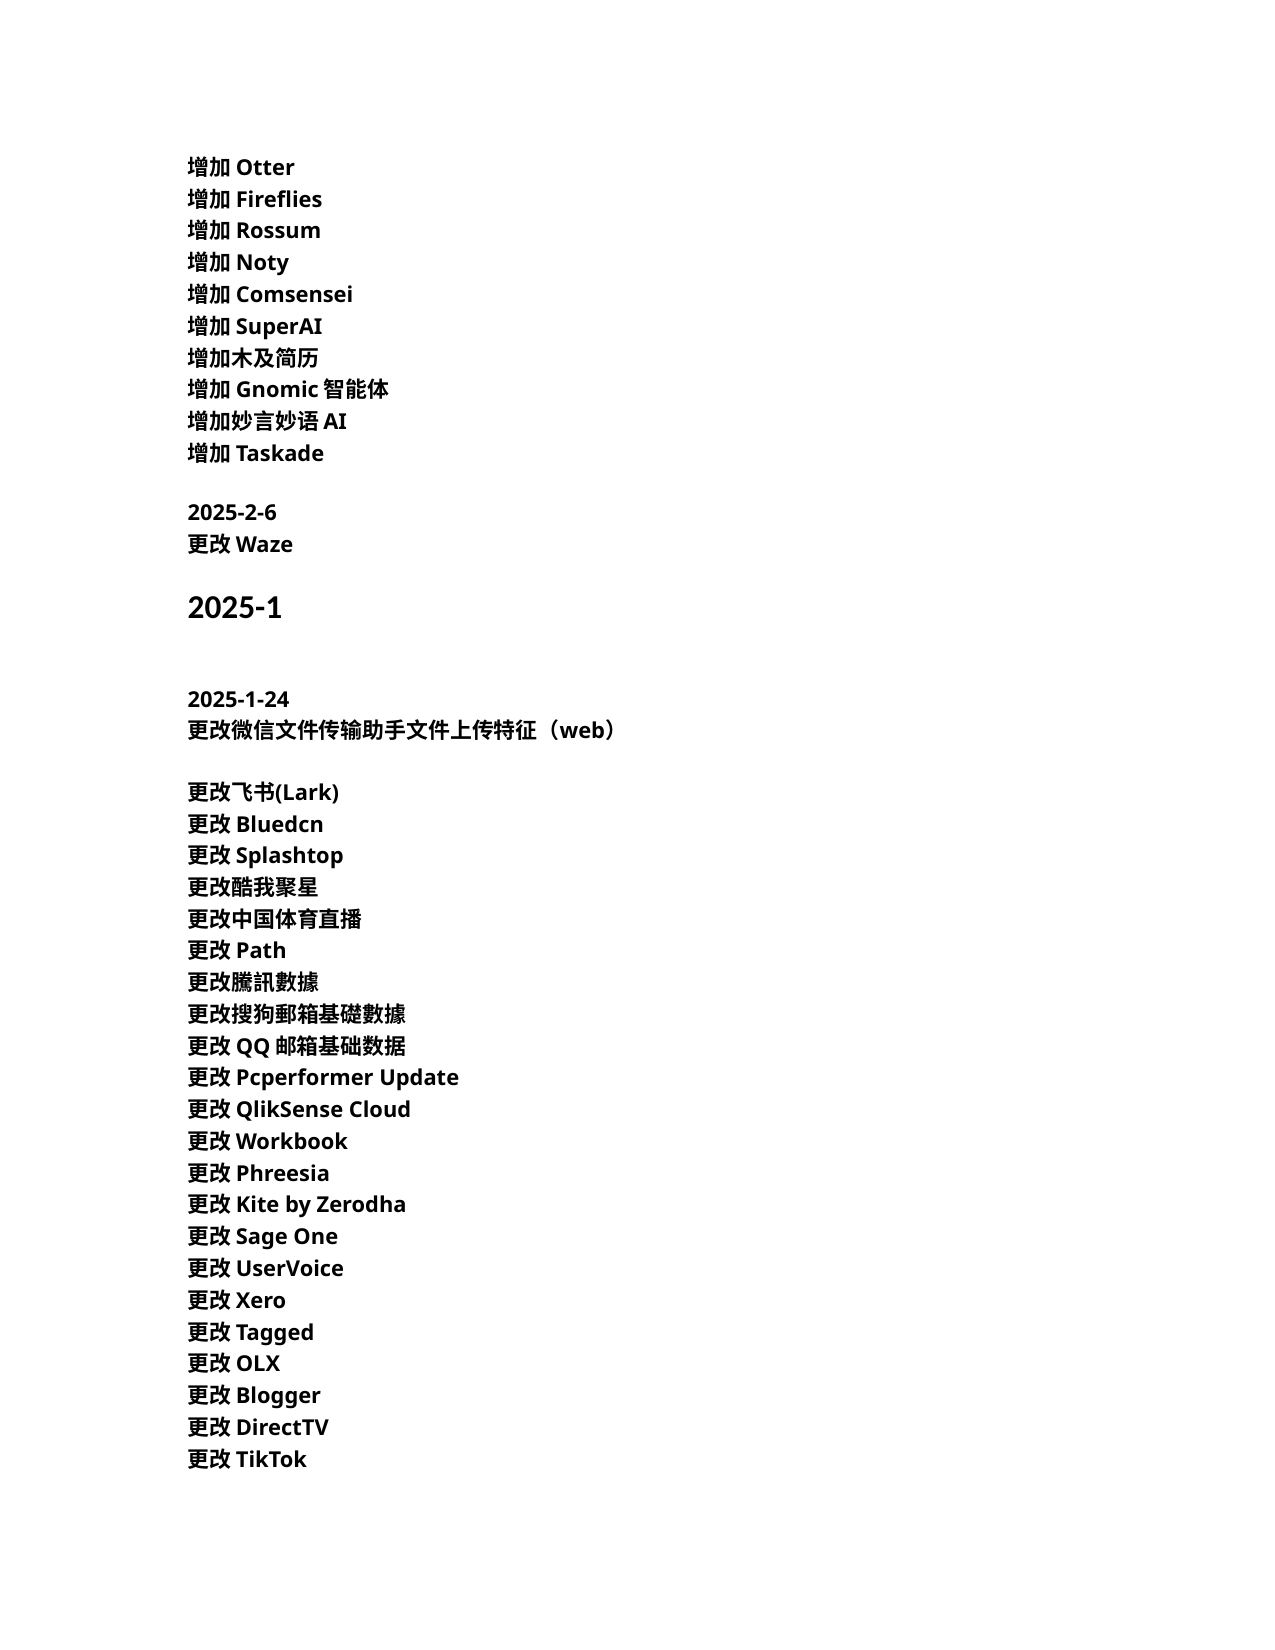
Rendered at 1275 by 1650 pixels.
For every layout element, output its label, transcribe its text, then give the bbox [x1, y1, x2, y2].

text 更改Xero [187, 1283, 1087, 1314]
text 2025-1-24 [187, 683, 1087, 713]
text 更改DirectTV [187, 1410, 1087, 1442]
text 更改中国体育直播 [187, 902, 1087, 933]
text 更改QlikSense Cloud [187, 1092, 1087, 1124]
text 增加Gnomic智能体 [187, 372, 1087, 404]
text 更改Kite by Zerodha [187, 1187, 1087, 1219]
text 更改酷我聚星 [187, 870, 1087, 902]
text 增加SuperAI [187, 309, 1087, 341]
text 更改Path [187, 933, 1087, 965]
subtitle 2025-1 [187, 586, 1087, 627]
text 增加Noty [187, 245, 1087, 277]
text 增加木及简历 [187, 341, 1087, 372]
text 2025-2-6 [187, 497, 1087, 527]
text 更改微信文件传输助手文件上传特征（web） [187, 713, 1087, 745]
text 更改Tagged [187, 1314, 1087, 1346]
text 更改Phreesia [187, 1156, 1087, 1187]
text 更改Splashtop [187, 838, 1087, 870]
text 更改騰訊數據 [187, 965, 1087, 997]
text 更改UserVoice [187, 1251, 1087, 1283]
text 增加Fireflies [187, 182, 1087, 213]
text 更改Waze [187, 527, 1087, 559]
text 增加Rossum [187, 213, 1087, 245]
text 增加妙言妙语AI [187, 404, 1087, 436]
text 更改Workbook [187, 1124, 1087, 1156]
text 更改飞书(Lark) [187, 775, 1087, 807]
text 增加Taskade [187, 436, 1087, 468]
text 更改Sage One [187, 1219, 1087, 1251]
text 更改Bluedcn [187, 807, 1087, 838]
text 更改Blogger [187, 1378, 1087, 1410]
text 更改TikTok [187, 1442, 1087, 1473]
text 增加Otter [187, 150, 1087, 182]
text 更改OLX [187, 1346, 1087, 1378]
text 更改搜狗郵箱基礎數據 [187, 997, 1087, 1029]
text 增加Comsensei [187, 277, 1087, 309]
text 更改QQ邮箱基础数据 [187, 1029, 1087, 1060]
text 更改Pcperformer Update [187, 1060, 1087, 1092]
